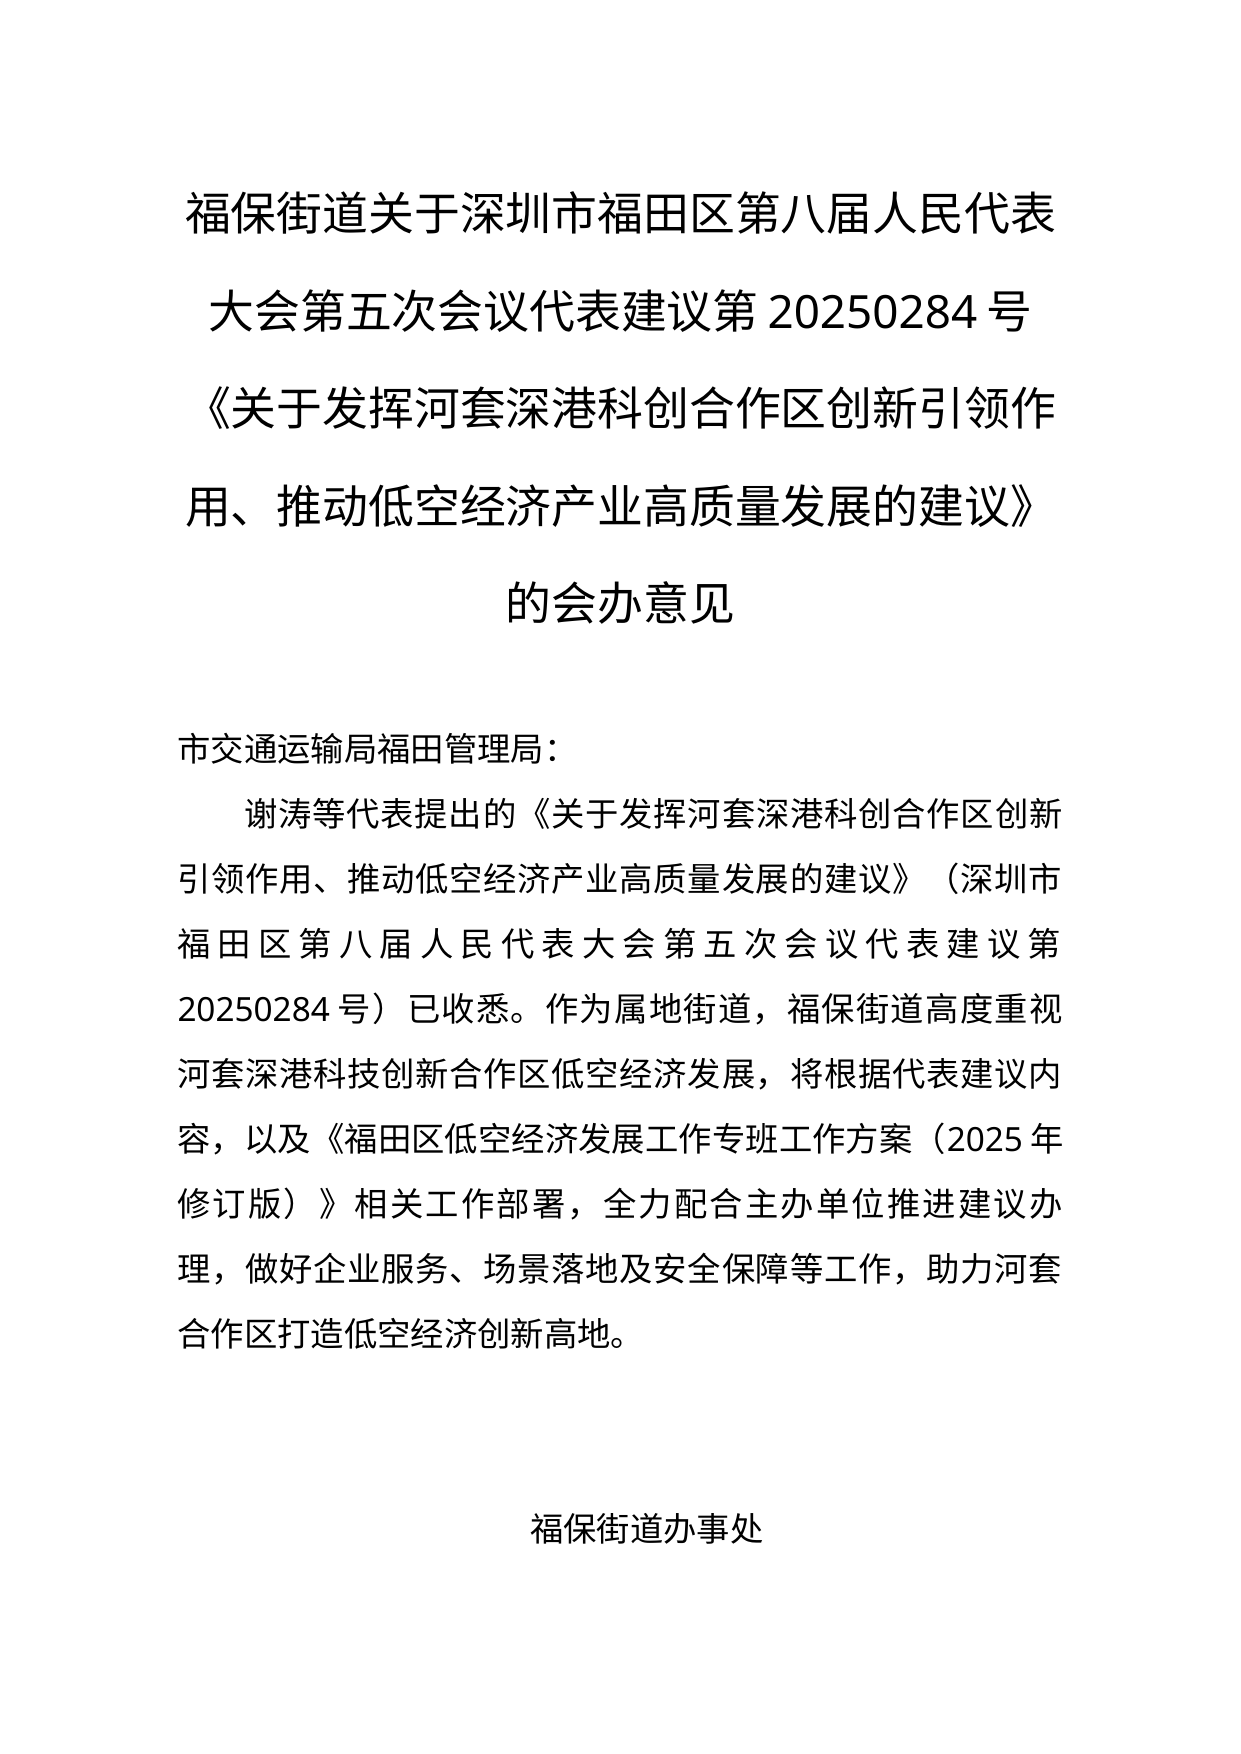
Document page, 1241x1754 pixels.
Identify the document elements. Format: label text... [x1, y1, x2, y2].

text 福保街道办事处 [177, 1494, 1063, 1559]
text 《关于发挥河套深港科创合作区创新引领作用、推动低空经济产业高质量发展的建议》的会办意见 [177, 357, 1063, 649]
text 福保街道关于深圳市福田区第八届人民代表大会第五次会议代表建议第20250284号 [177, 162, 1063, 357]
text 谢涛等代表提出的《关于发挥河套深港科创合作区创新引领作用、推动低空经济产业高质量发展的建议》（深圳市福田区第八届人民代表大会第五次会议代表建议第20250284号）已收悉。作为属地街道，福保街道高度重视河套深港科技创新合作区低空经济发展，将根据代表建议内容，以及《福田区低空经济发展工作专班工作方案（2025年修订版）》相关工作部署，全力配合主办单位推进建议办理，做好企业服务、场景落地及安全保障等工作，助力河套合作区打造低空经济创新高地。 [177, 779, 1063, 1364]
text 市交通运输局福田管理局： [177, 714, 1063, 779]
